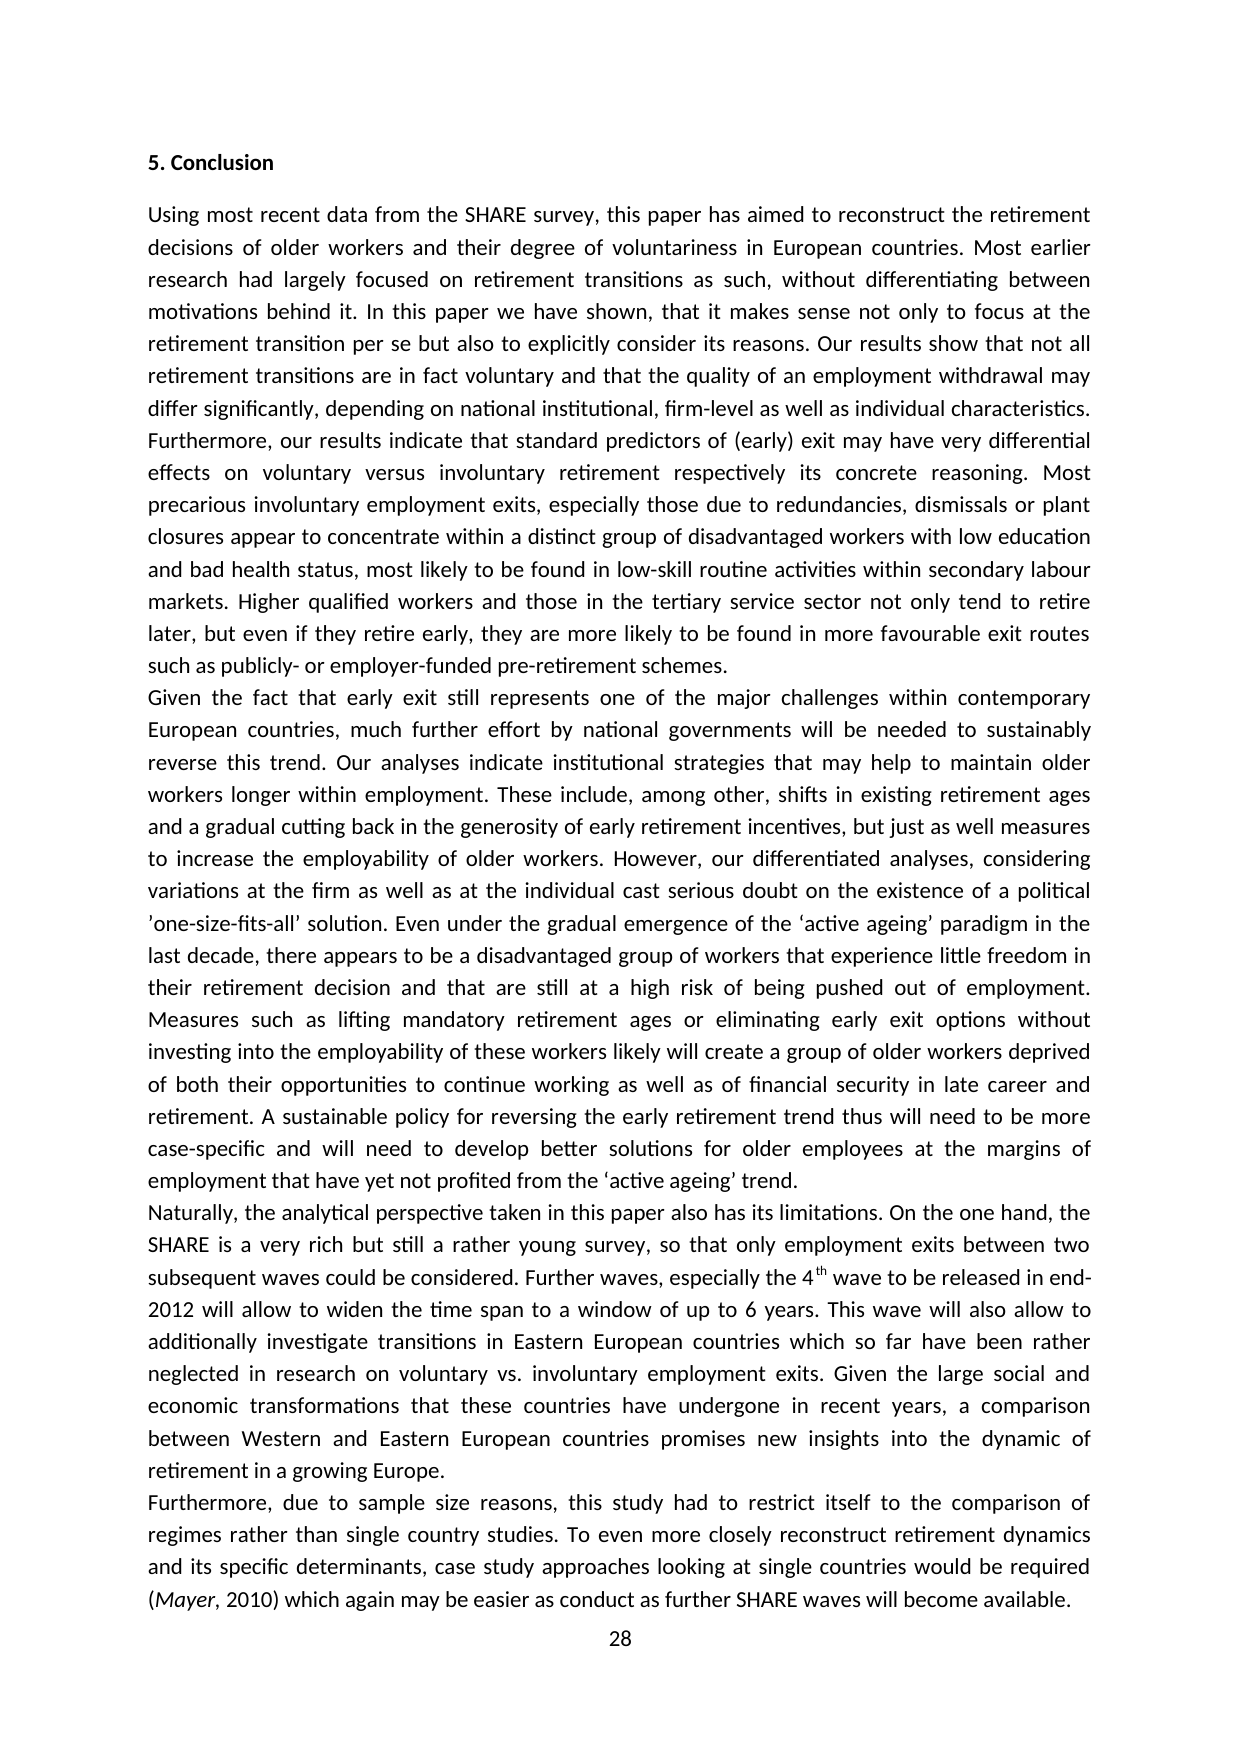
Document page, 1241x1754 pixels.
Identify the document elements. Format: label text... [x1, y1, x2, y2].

list Naturally, the analytical perspective taken in this paper also has its limitations. On the one hand, the SHARE is a very rich but still a rather young survey, so that only employment exits between two subsequent waves could be considered. Further waves, especially the 4th wave to be released in end-2012 will allow to widen the time span to a window of up to 6 years. This wave will also allow to additionally investigate transitions in Eastern European countries which so far have been rather neglected in research on voluntary vs. involuntary employment exits. Given the large social and economic transformations that these countries have undergone in recent years, a comparison between Western and Eastern European countries promises new insights into the dynamic of retirement in a growing Europe. [148, 1198, 1093, 1484]
list Using most recent data from the SHARE survey, this paper has aimed to reconstruct the retirement decisions of older workers and their degree of voluntariness in European countries. Most earlier research had largely focused on retirement transitions as such, without differentiating between motivations behind it. In this paper we have shown, that it makes sense not only to focus at the retirement transition per se but also to explicitly consider its reasons. Our results show that not all retirement transitions are in fact voluntary and that the quality of an employment withdrawal may differ significantly, depending on national institutional, firm-level as well as individual characteristics. Furthermore, our results indicate that standard predictors of (early) exit may have very differential effects on voluntary versus involuntary retirement respectively its concrete reasoning. Most precarious involuntary employment exits, especially those due to redundancies, dismissals or plant closures appear to concentrate within a distinct group of disadvantaged workers with low education and bad health status, most likely to be found in low-skill routine activities within secondary labour markets. Higher qualified workers and those in the tertiary service sector not only tend to retire later, but even if they retire early, they are more likely to be found in more favourable exit routes such as publicly- or employer-funded pre-retirement schemes. [148, 201, 1093, 679]
list 5. Conclusion [148, 148, 1093, 176]
list Given the fact that early exit still represents one of the major challenges within contemporary European countries, much further effort by national governments will be needed to sustainably reverse this trend. Our analyses indicate institutional strategies that may help to maintain older workers longer within employment. These include, among other, shifts in existing retirement ages and a gradual cutting back in the generosity of early retirement incentives, but just as well measures to increase the employability of older workers. However, our differentiated analyses, considering variations at the firm as well as at the individual cast serious doubt on the existence of a political ’one-size-fits-all’ solution. Even under the gradual emergence of the ‘active ageing’ paradigm in the last decade, there appears to be a disadvantaged group of workers that experience little freedom in their retirement decision and that are still at a high risk of being pushed out of employment. Measures such as lifting mandatory retirement ages or eliminating early exit options without investing into the employability of these workers likely will create a group of older workers deprived of both their opportunities to continue working as well as of financial security in late career and retirement. A sustainable policy for reversing the early retirement trend thus will need to be more case-specific and will need to develop better solutions for older employees at the margins of employment that have yet not profited from the ‘active ageing’ trend. [148, 683, 1093, 1194]
list Furthermore, due to sample size reasons, this study had to restrict itself to the comparison of regimes rather than single country studies. To even more closely reconstruct retirement dynamics and its specific determinants, case study approaches looking at single countries would be required (Mayer, 2010) which again may be easier as conduct as further SHARE waves will become available. [148, 1488, 1093, 1613]
